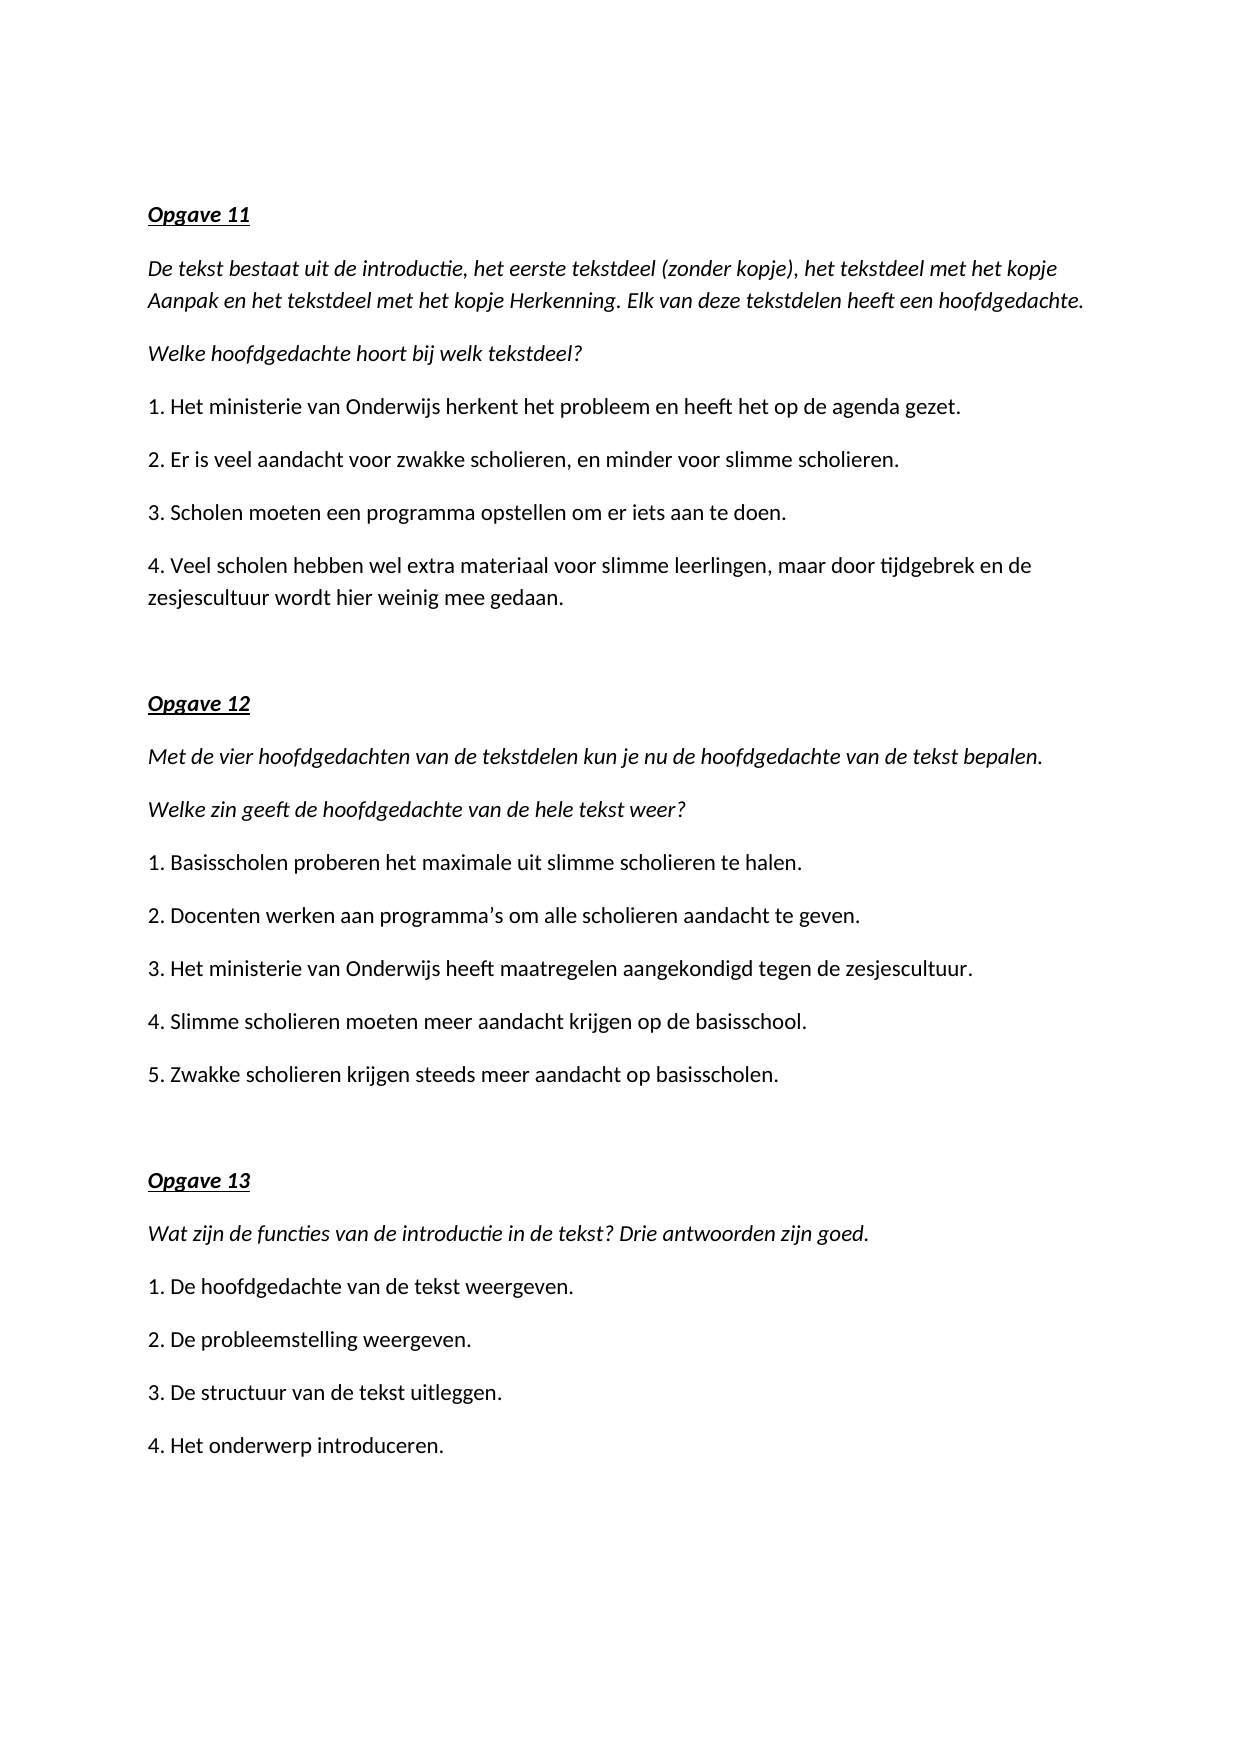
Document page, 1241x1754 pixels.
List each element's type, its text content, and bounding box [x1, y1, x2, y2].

text 4. Slimme scholieren moeten meer aandacht krijgen op de basisschool. [148, 1007, 1093, 1035]
text Wat zijn de functies van de introductie in de tekst? Drie antwoorden zijn goed. [148, 1219, 1093, 1247]
text Met de vier hoofdgedachten van de tekstdelen kun je nu de hoofdgedachte van de tekst bepalen. [148, 742, 1093, 770]
text Welke zin geeft de hoofdgedachte van de hele tekst weer? [148, 795, 1093, 823]
text Opgave 11 [148, 201, 1093, 229]
text De tekst bestaat uit de introductie, het eerste tekstdeel (zonder kopje), het tekstdeel met het kopje Aanpak en het tekstdeel met het kopje Herkenning. Elk van deze tekstdelen heeft een hoofdgedachte. [148, 254, 1093, 314]
text 4. Het onderwerp introduceren. [148, 1431, 1093, 1459]
text Opgave 13 [148, 1166, 1093, 1194]
text 5. Zwakke scholieren krijgen steeds meer aandacht op basisscholen. [148, 1060, 1093, 1088]
text 3. Scholen moeten een programma opstellen om er iets aan te doen. [148, 498, 1093, 526]
text 1. De hoofdgedachte van de tekst weergeven. [148, 1272, 1093, 1300]
text 1. Basisscholen proberen het maximale uit slimme scholieren te halen. [148, 848, 1093, 876]
text 2. De probleemstelling weergeven. [148, 1325, 1093, 1353]
text 2. Docenten werken aan programma’s om alle scholieren aandacht te geven. [148, 901, 1093, 929]
text 4. Veel scholen hebben wel extra materiaal voor slimme leerlingen, maar door tijdgebrek en de zesjescultuur wordt hier weinig mee gedaan. [148, 551, 1093, 611]
text 2. Er is veel aandacht voor zwakke scholieren, en minder voor slimme scholieren. [148, 445, 1093, 473]
text 3. Het ministerie van Onderwijs heeft maatregelen aangekondigd tegen de zesjescultuur. [148, 954, 1093, 982]
text 3. De structuur van de tekst uitleggen. [148, 1378, 1093, 1406]
text Welke hoofdgedachte hoort bij welk tekstdeel? [148, 339, 1093, 367]
text Opgave 12 [148, 689, 1093, 717]
text 1. Het ministerie van Onderwijs herkent het probleem en heeft het op de agenda gezet. [148, 392, 1093, 420]
